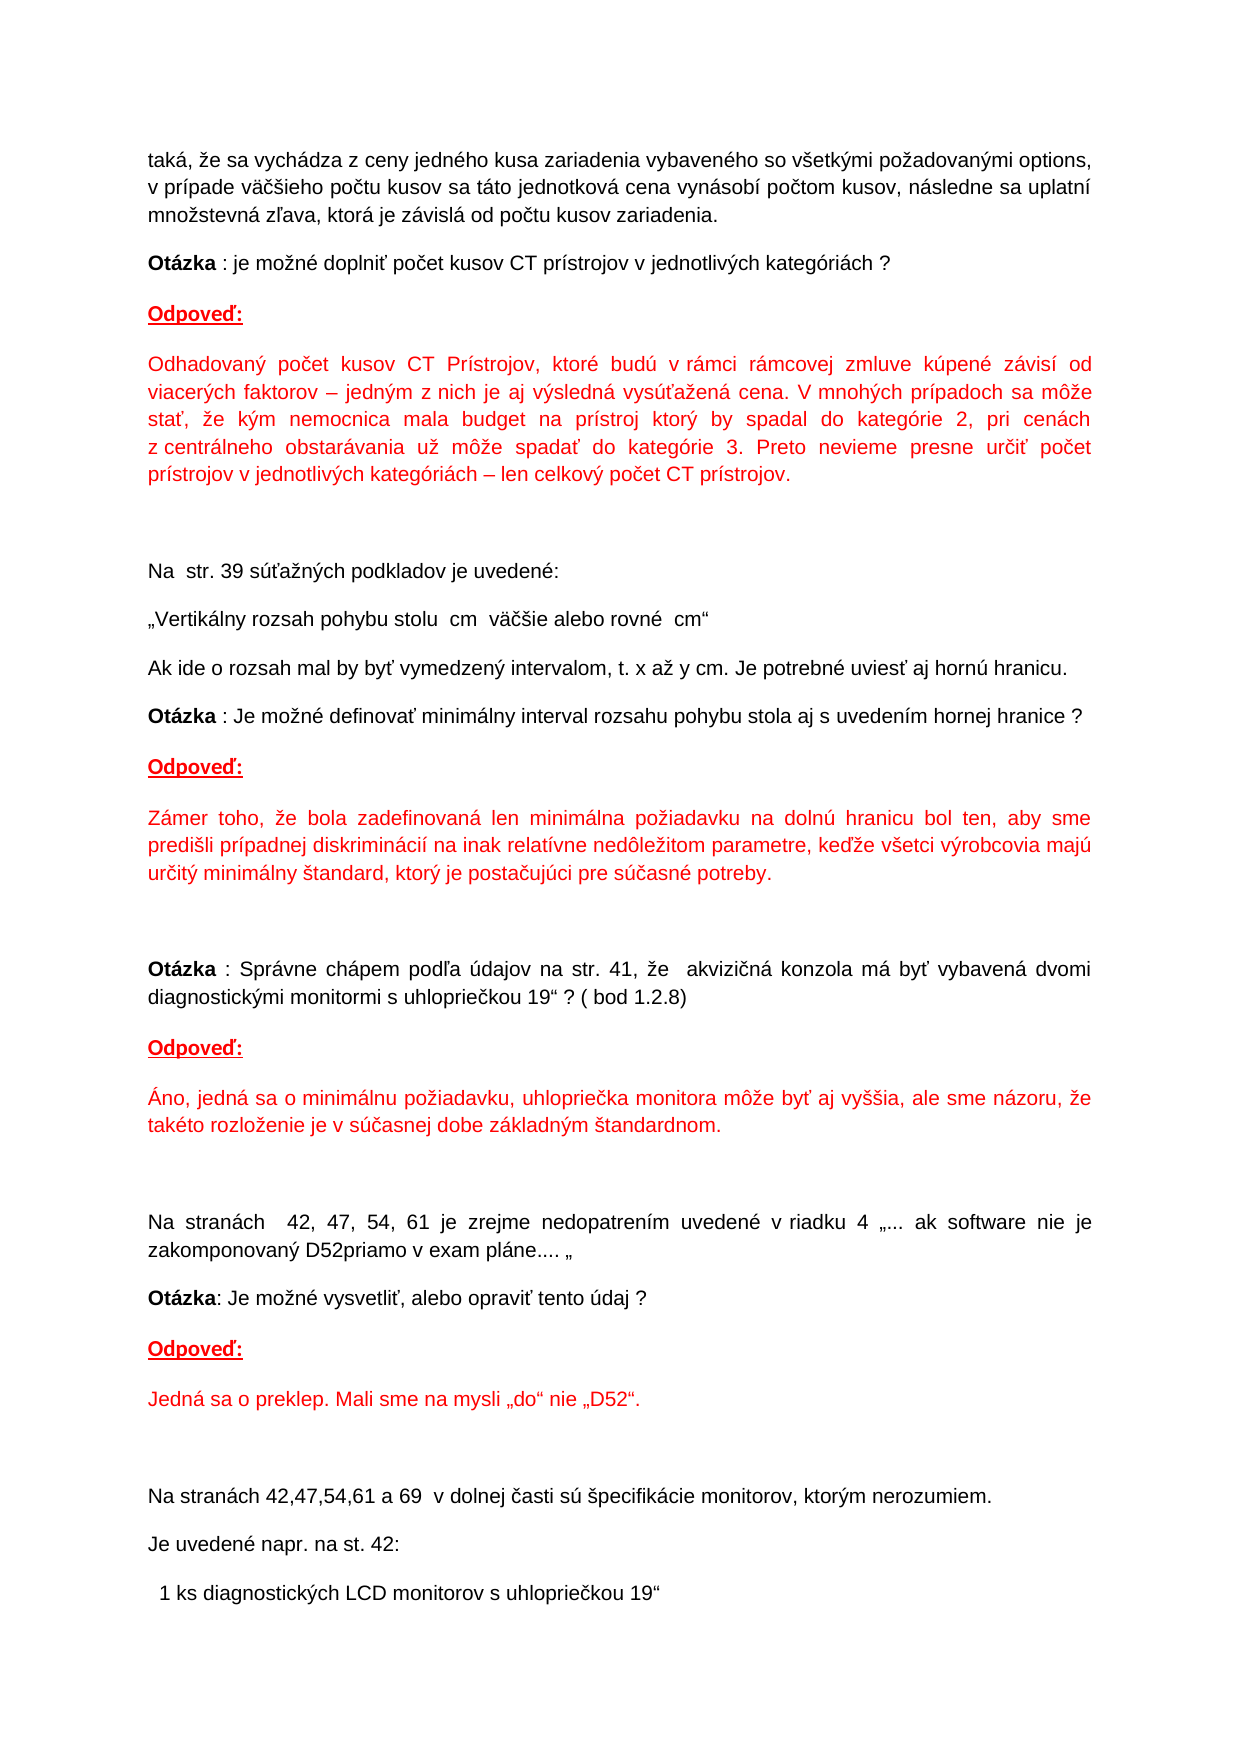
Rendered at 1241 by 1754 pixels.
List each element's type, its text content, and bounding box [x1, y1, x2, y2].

text Jedná sa o preklep. Mali sme na mysli „do“ nie „D52“. [148, 1387, 1093, 1411]
text Odpoveď: [148, 299, 1093, 327]
text „Vertikálny rozsah pohybu stolu cm väčšie alebo rovné cm“ [148, 607, 1093, 631]
text Otázka : Správne chápem podľa údajov na str. 41, že akvizičná konzola má byť vybavená dvomi diagnostickými monitormi s uhlopriečkou 19“ ? ( bod 1.2.8) [148, 957, 1093, 1008]
text Zámer toho, že bola zadefinovaná len minimálna požiadavku na dolnú hranicu bol ten, aby sme predišli prípadnej diskriminácií na inak relatívne nedôležitom parametre, keďže všetci výrobcovia majú určitý minimálny štandard, ktorý je postačujúci pre súčasné potreby. [148, 805, 1093, 884]
text Odpoveď: [148, 1033, 1093, 1061]
text Otázka : Je možné definovať minimálny interval rozsahu pohybu stola aj s uvedením hornej hranice ? [148, 704, 1093, 728]
text Ak ide o rozsah mal by byť vymedzený intervalom, t. x až y cm. Je potrebné uviesť aj hornú hranicu. [148, 656, 1093, 679]
text Je uvedené napr. na st. 42: [148, 1532, 1093, 1556]
text Odpoveď: [148, 752, 1093, 780]
text Na stranách 42,47,54,61 a 69 v dolnej časti sú špecifikácie monitorov, ktorým nerozumiem. [148, 1484, 1093, 1508]
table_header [148, 1581, 685, 1604]
text Na str. 39 súťažných podkladov je uvedené: [148, 559, 1093, 583]
text Otázka : je možné doplniť počet kusov CT prístrojov v jednotlivých kategóriách ? [148, 251, 1093, 275]
text Na stranách 42, 47, 54, 61 je zrejme nedopatrením uvedené v riadku 4 „... ak software nie je zakomponovaný D52priamo v exam pláne.... „ [148, 1210, 1093, 1261]
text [148, 148, 1093, 227]
text Áno, jedná sa o minimálnu požiadavku, uhlopriečka monitora môže byť aj vyššia, ale sme názoru, že takéto rozloženie je v súčasnej dobe základným štandardnom. [148, 1086, 1093, 1137]
text Odhadovaný počet kusov CT Prístrojov, ktoré budú v rámci rámcovej zmluve kúpené závisí od viacerých faktorov – jedným z nich je aj výsledná vysúťažená cena. V mnohých prípadoch sa môže stať, že kým nemocnica mala budget na prístroj ktorý by spadal do kategórie 2, pri cenách z centrálneho obstarávania už môže spadať do kategórie 3. Preto nevieme presne určiť počet prístrojov v jednotlivých kategóriách – len celkový počet CT prístrojov. [148, 352, 1093, 486]
text Otázka: Je možné vysvetliť, alebo opraviť tento údaj ? [148, 1286, 1093, 1310]
text Odpoveď: [148, 1334, 1093, 1362]
